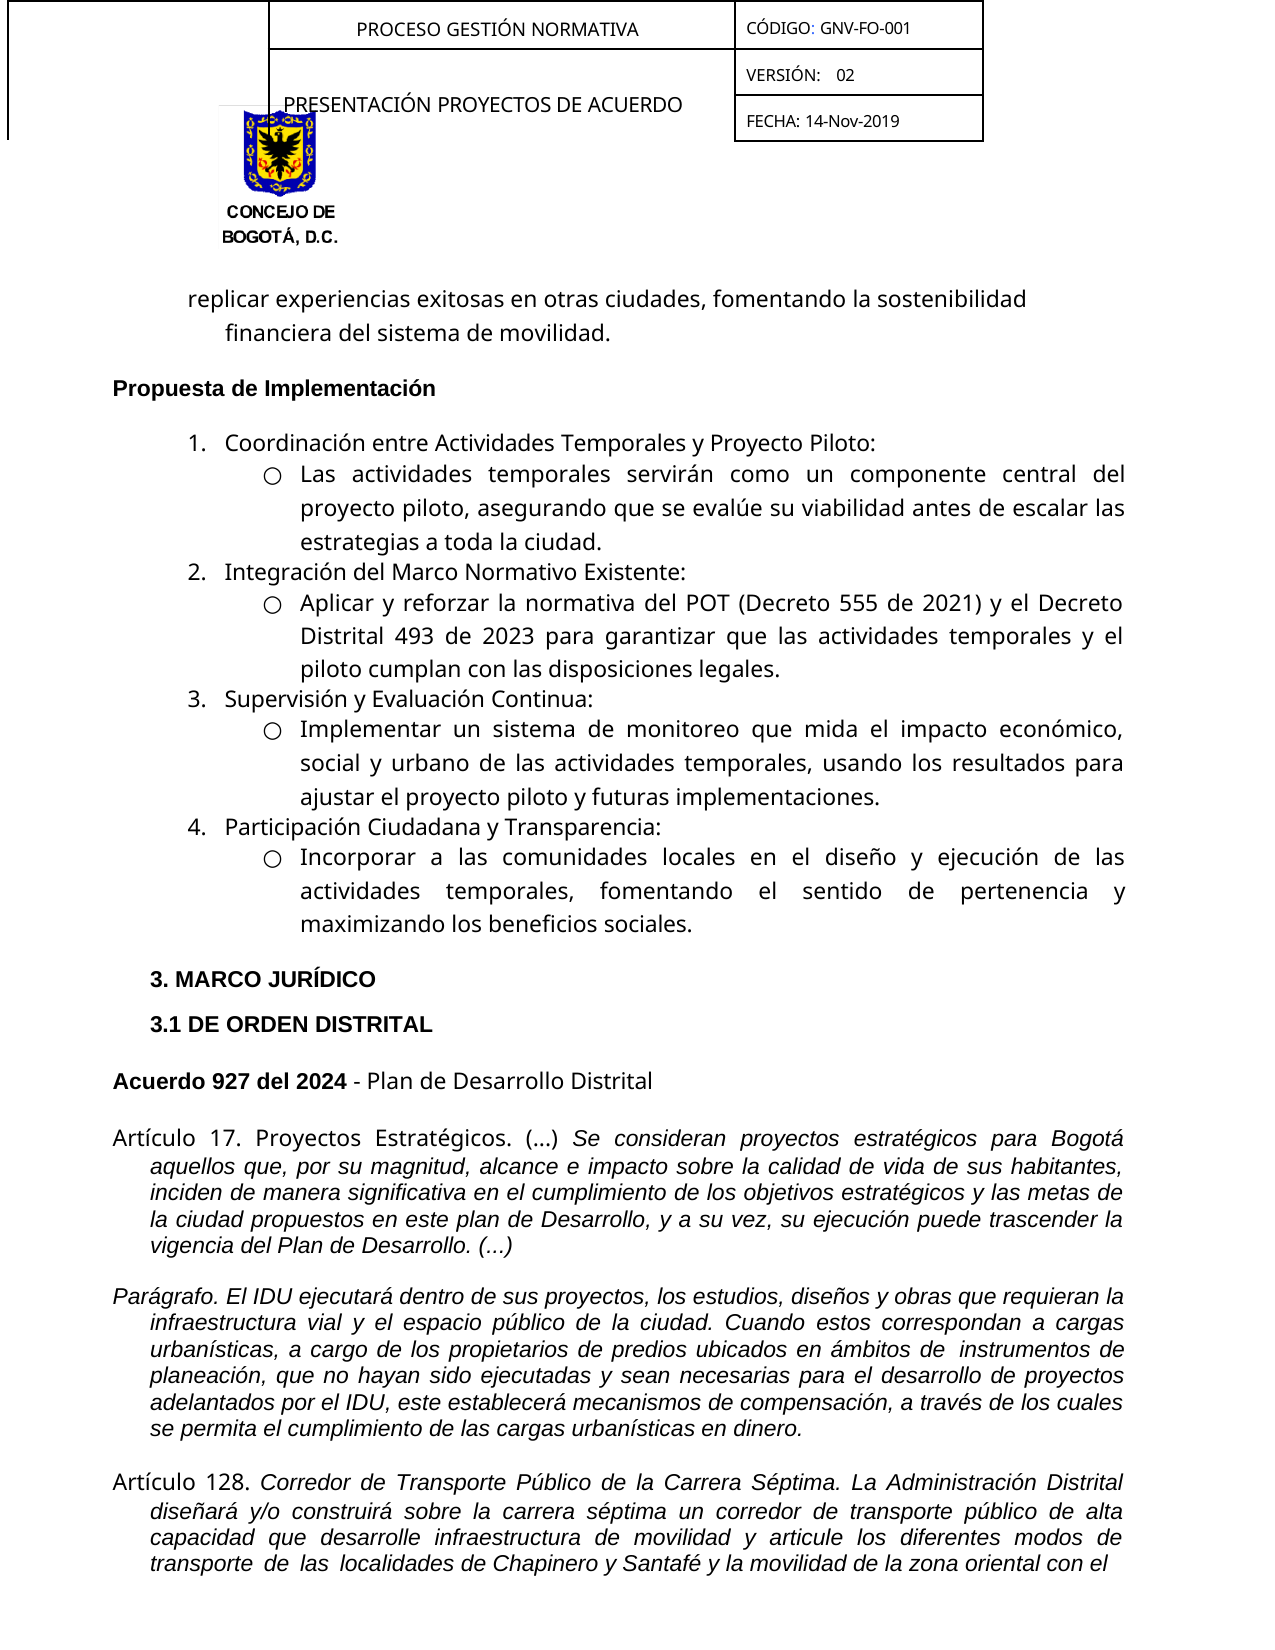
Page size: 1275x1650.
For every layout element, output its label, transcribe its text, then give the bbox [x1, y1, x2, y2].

text Propuesta de Implementación [112, 375, 1162, 401]
text Artículo 128. Corredor de Transporte Público de la Carrera Séptima. La Administración Distrital diseñará y/o construirá sobre la carrera séptima un corredor de transporte público de alta capacidad que desarrolle infraestructura de movilidad y articule los diferentes modos de transporte de las localidades de Chapinero y Santafé y la movilidad de la zona oriental con el [112, 1466, 1126, 1577]
list DE ORDEN DISTRITAL [150, 1011, 1162, 1038]
list Coordinación entre Actividades Temporales y Proyecto Piloto: [187, 426, 1162, 458]
list Aplicar y reforzar la normativa del POT (Decreto 555 de 2021) y el Decreto Distrital 493 de 2023 para garantizar que las actividades temporales y el piloto cumplan con las disposiciones legales. [262, 587, 1125, 684]
list Las actividades temporales servirán como un componente central del proyecto piloto, asegurando que se evalúe su viabilidad antes de escalar las estrategias a toda la ciudad. [262, 458, 1126, 557]
text Artículo 17. Proyectos Estratégicos. (...) Se consideran proyectos estratégicos para Bogotá aquellos que, por su magnitud, alcance e impacto sobre la calidad de vida de sus habitantes, inciden de manera significativa en el cumplimiento de los objetivos estratégicos y las metas de la ciudad propuestos en este plan de Desarrollo, y a su vez, su ejecución puede trascender la vigencia del Plan de Desarrollo. (...) [112, 1122, 1126, 1258]
picture [218, 105, 341, 249]
list Supervisión y Evaluación Continua: [187, 686, 1162, 712]
text Parágrafo. El IDU ejecutará dentro de sus proyectos, los estudios, diseños y obras que requieran la infraestructura vial y el espacio público de la ciudad. Cuando estos correspondan a cargas urbanísticas, a cargo de los propietarios de predios ubicados en ámbitos de instrumentos de planeación, que no hayan sido ejecutadas y sean necesarias para el desarrollo de proyectos adelantados por el IDU, este establecerá mecanismos de compensación, a través de los cuales se permita el cumplimiento de las cargas urbanísticas en dinero. [112, 1283, 1127, 1441]
list Participación Ciudadana y Transparencia: [187, 814, 1162, 840]
text replicar experiencias exitosas en otras ciudades, fomentando la sostenibilidad financiera del sistema de movilidad. [187, 283, 1139, 348]
text Acuerdo 927 del 2024 - Plan de Desarrollo Distrital [112, 1065, 1162, 1096]
list Implementar un sistema de monitoreo que mida el impacto económico, social y urbano de las actividades temporales, usando los resultados para ajustar el proyecto piloto y futuras implementaciones. [262, 713, 1125, 812]
list Incorporar a las comunidades locales en el diseño y ejecución de las actividades temporales, fomentando el sentido de pertenencia y maximizando los beneficios sociales. [262, 841, 1126, 940]
list Integración del Marco Normativo Existente: [187, 560, 1162, 586]
subtitle MARCO JURÍDICO [150, 966, 1162, 993]
